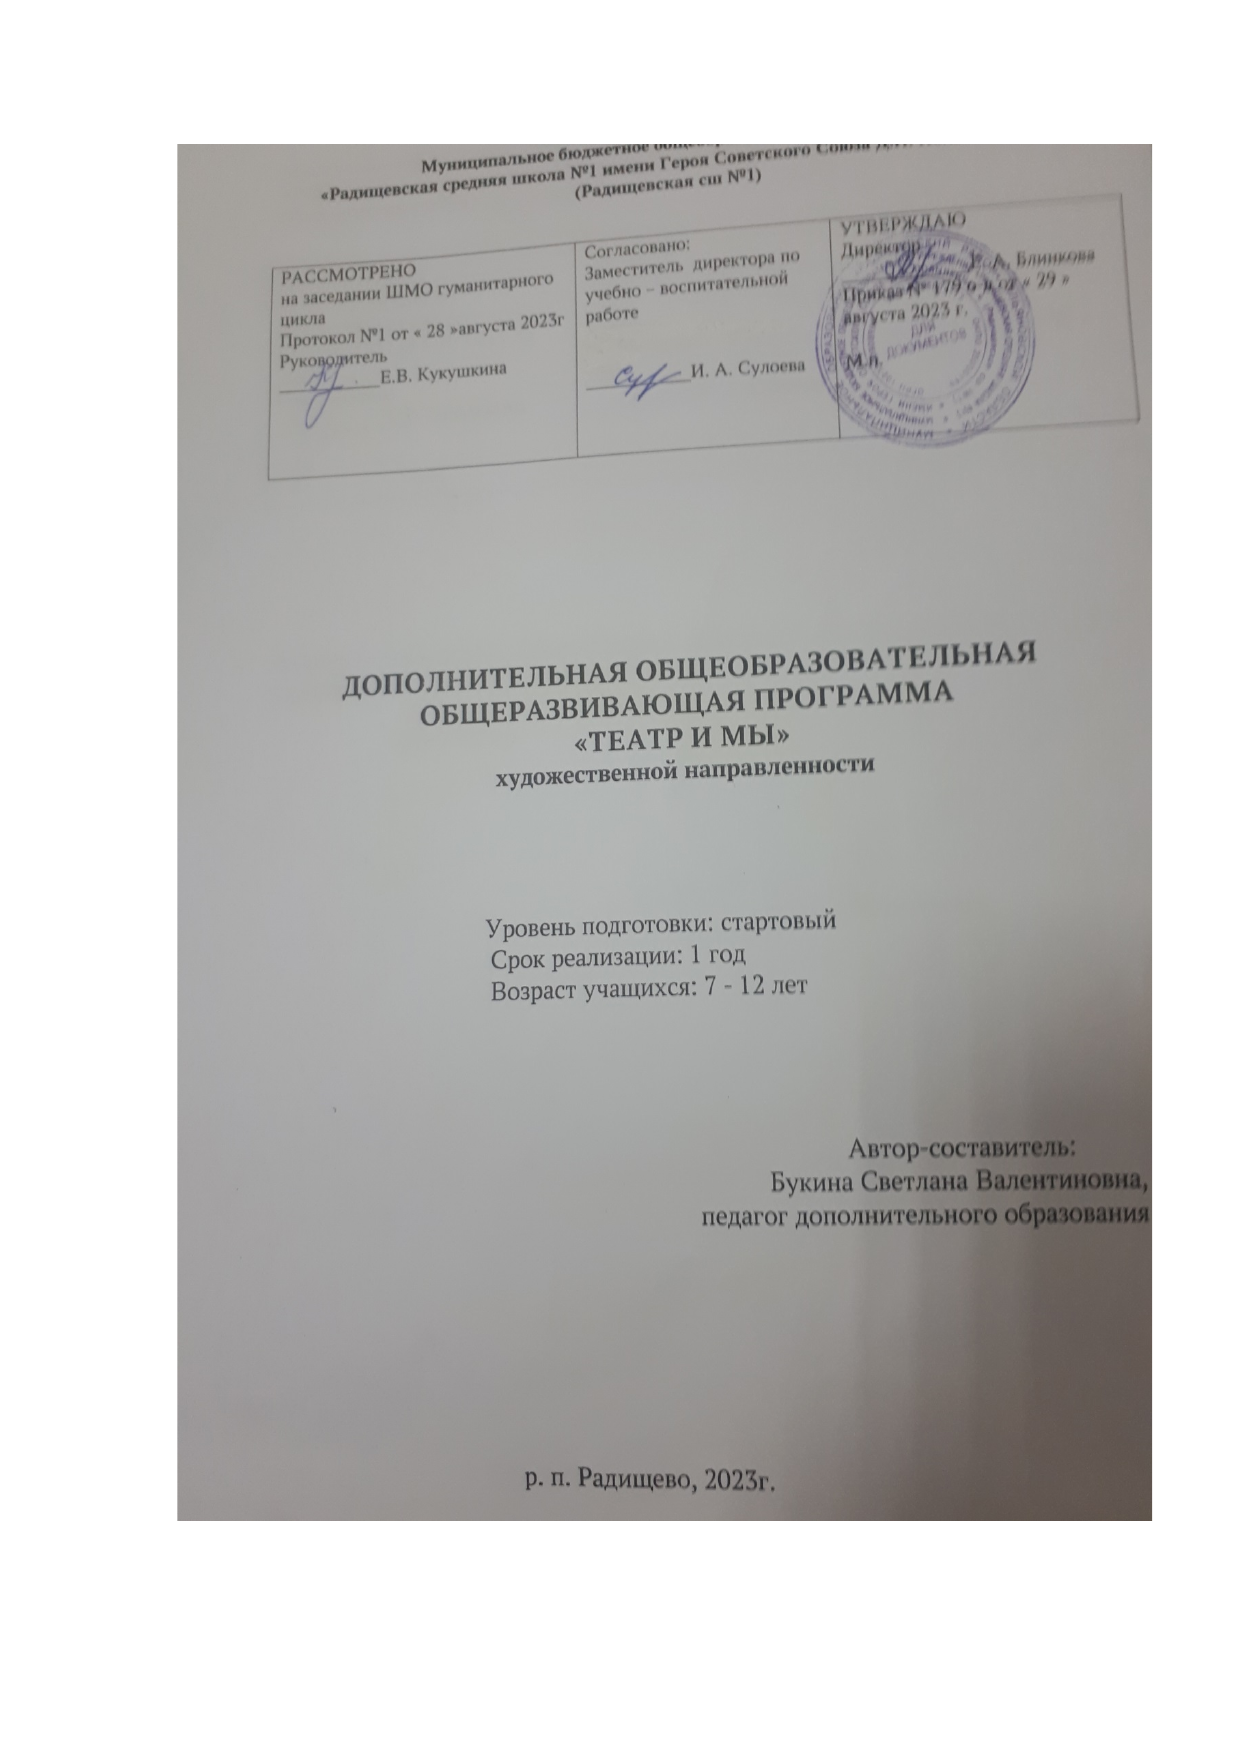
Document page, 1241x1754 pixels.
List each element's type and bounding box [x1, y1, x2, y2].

picture [177, 144, 1153, 1521]
